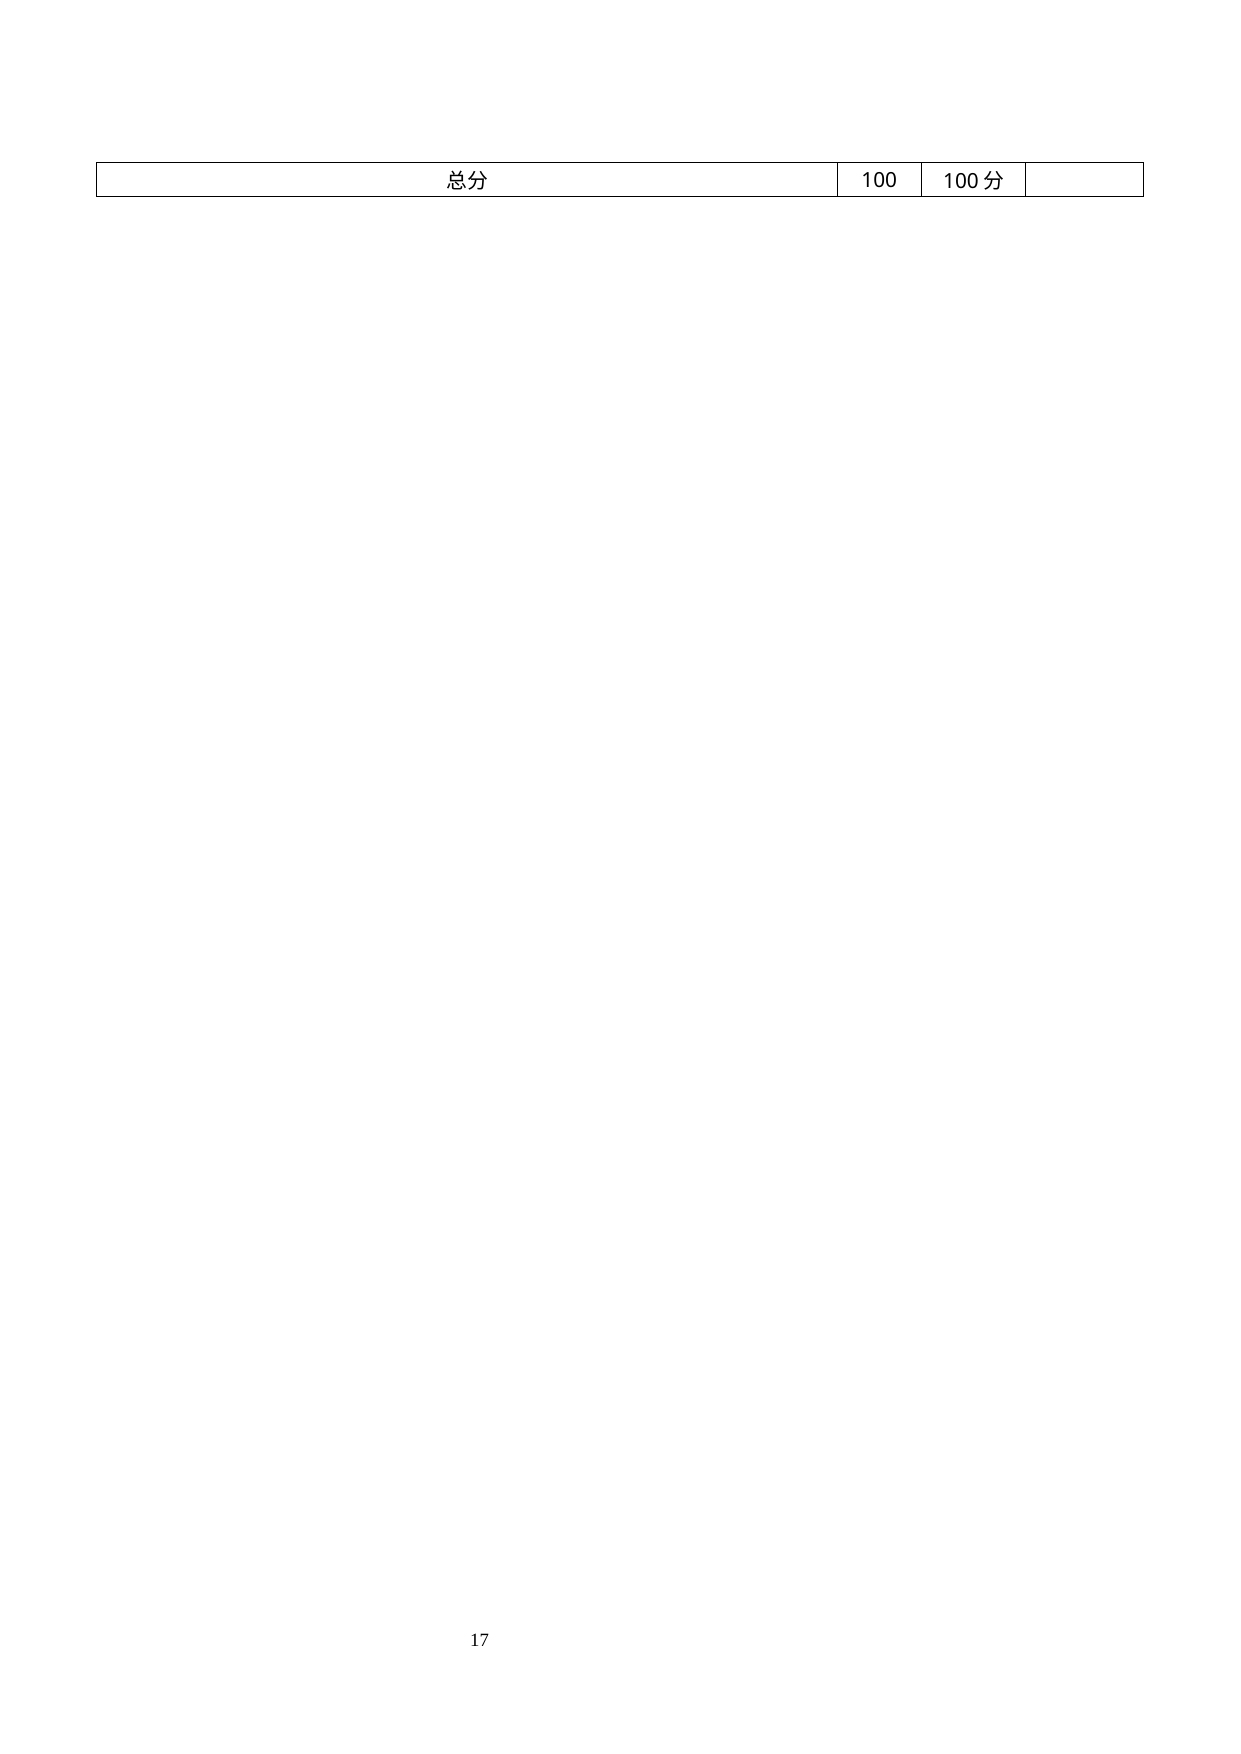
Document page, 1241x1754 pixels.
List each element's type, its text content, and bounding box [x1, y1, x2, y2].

table_cell 100 [838, 163, 921, 196]
table_cell 总分 [97, 163, 837, 196]
table_cell 100分 [922, 163, 1025, 196]
table_cell [1026, 163, 1143, 196]
